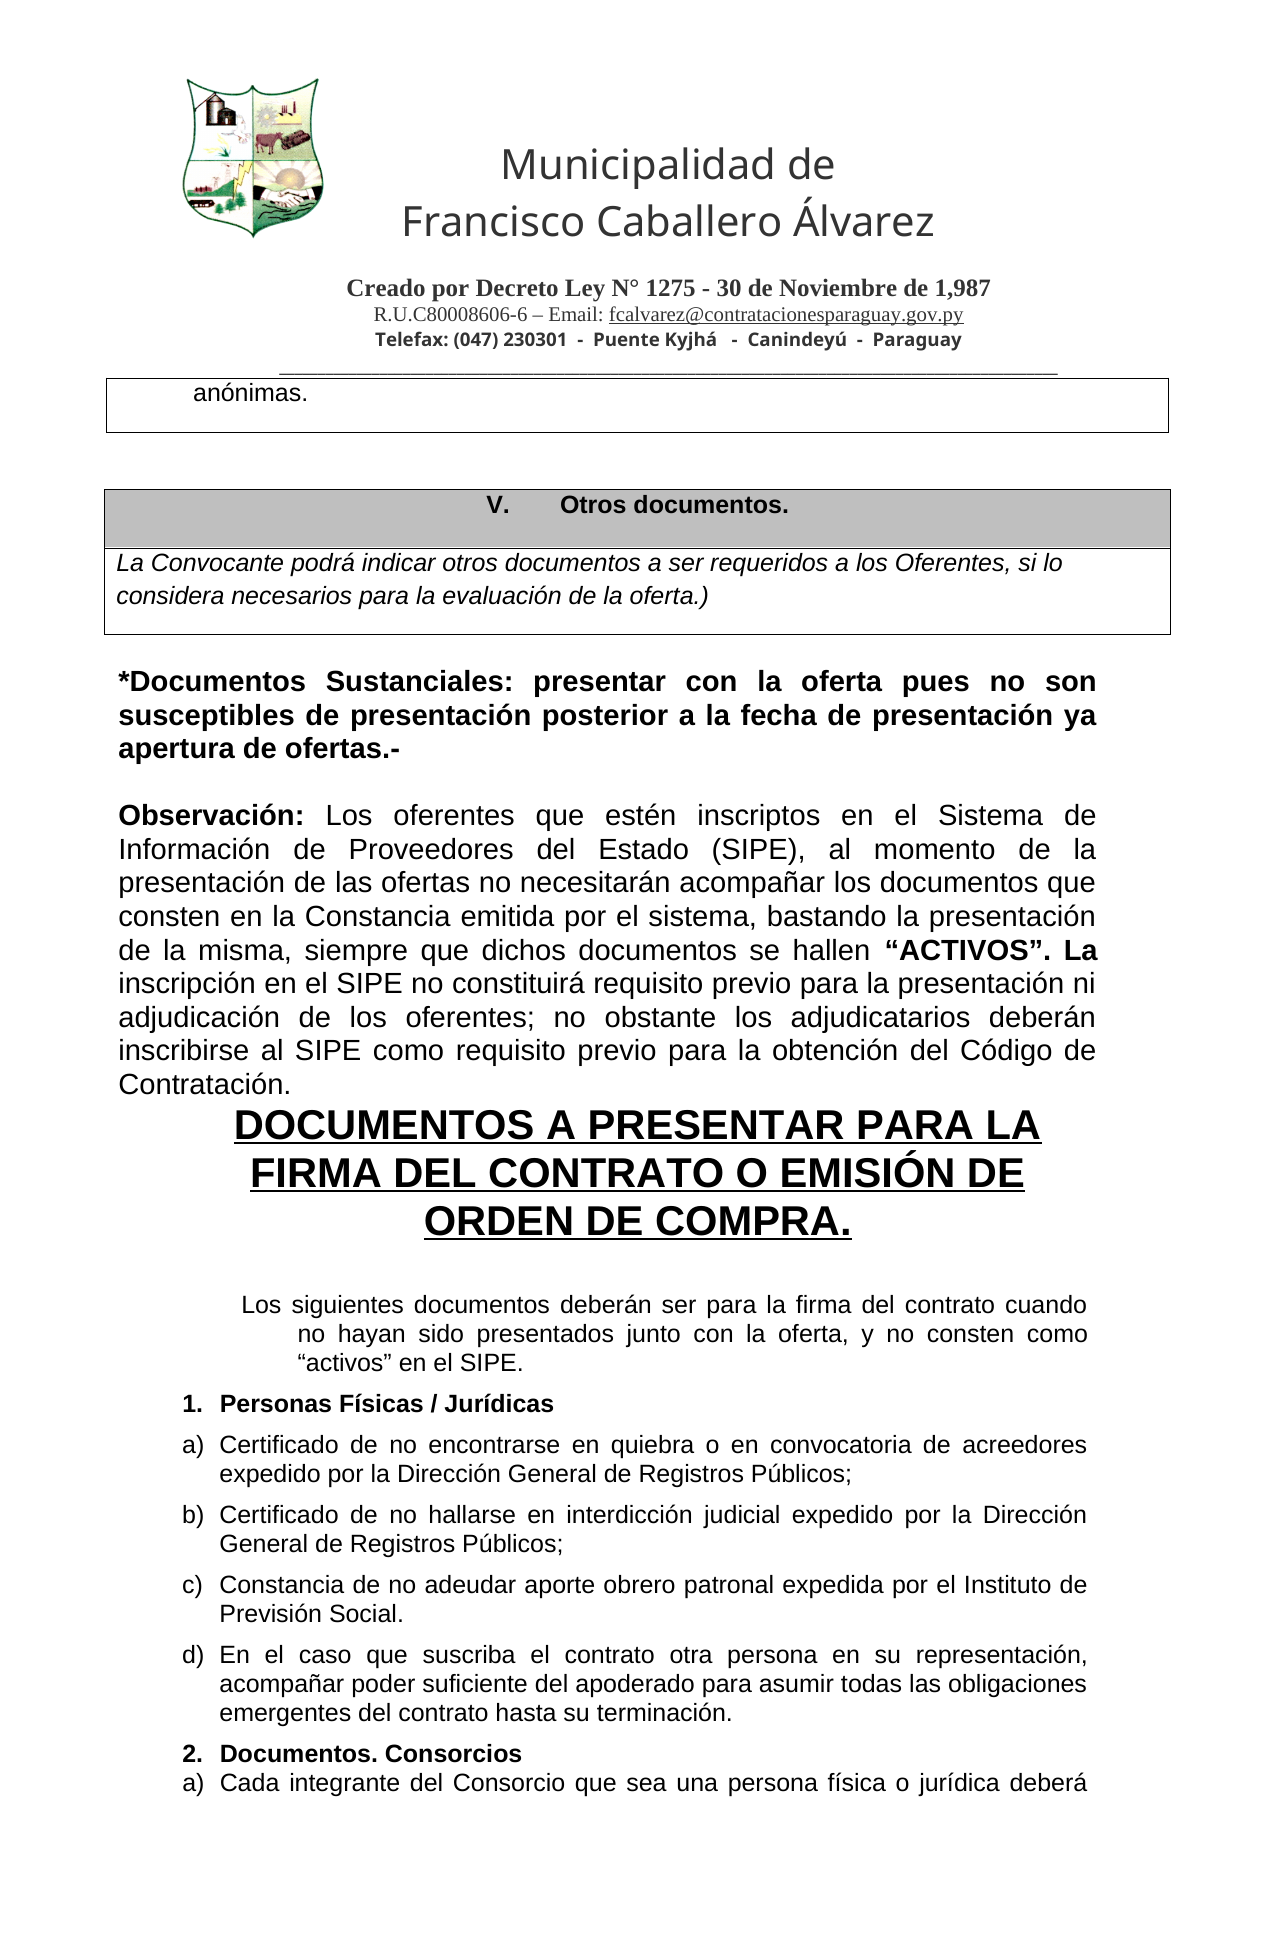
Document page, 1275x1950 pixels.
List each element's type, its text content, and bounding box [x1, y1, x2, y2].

list Certificado de no hallarse en interdicción judicial expedido por de Registros Públicos; [182, 1500, 1089, 1557]
list Observación: Los oferentes que estén inscriptos en el Sistema de Información de Proveedores del Estado (SIPE), al momento de la presentación de las ofertas no necesitarán acompañar los documentos que consten en la Constancia emitida por el sistema, bastando la presentación de la misma, siempre que dichos documentos se hallen “ACTIVOS”. La inscripción en el SIPE no constituirá requisito previo para la presentación ni adjudicación de los oferentes; no obstante los adjudicatarios deberán inscribirse al SIPE como requisito previo para la obtención del Código de Contratación. [118, 798, 1098, 1100]
list *Documentos Sustanciales: presentar con la oferta pues no son susceptibles de presentación posterior a la fecha de presentación ya apertura de ofertas.- [118, 664, 1098, 765]
list Documentos. Consorcios [182, 1739, 1098, 1767]
list Constancia de no adeudar aporte obrero patronal expedida por el Instituto de Previsión Social. [182, 1570, 1089, 1627]
list Personas Físicas / Jurídicas [182, 1389, 1098, 1417]
text DOCUMENTOS A PRESENTAR PARA LA FIRMA DEL CONTRATO O EMISIÓN DE ORDEN DE COMPRA. [177, 1100, 1098, 1244]
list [182, 1767, 1089, 1796]
list Certificado de no encontrarse en quiebra o en convocatoria de acreedores expedido por de Registros Públicos; [182, 1430, 1089, 1487]
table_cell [107, 379, 1168, 431]
table_header Otros documentos. [105, 490, 1170, 547]
text Los siguientes documentos deberán ser para la firma del contrato cuando no hayan sido presentados junto con la oferta, y no consten como “activos” en el SIPE. [241, 1290, 1089, 1376]
table_cell La Convocante podrá indicar otros documentos a ser requeridos a los Oferentes, si lo considera necesarios para la evaluación de la oferta.) [105, 549, 1170, 634]
